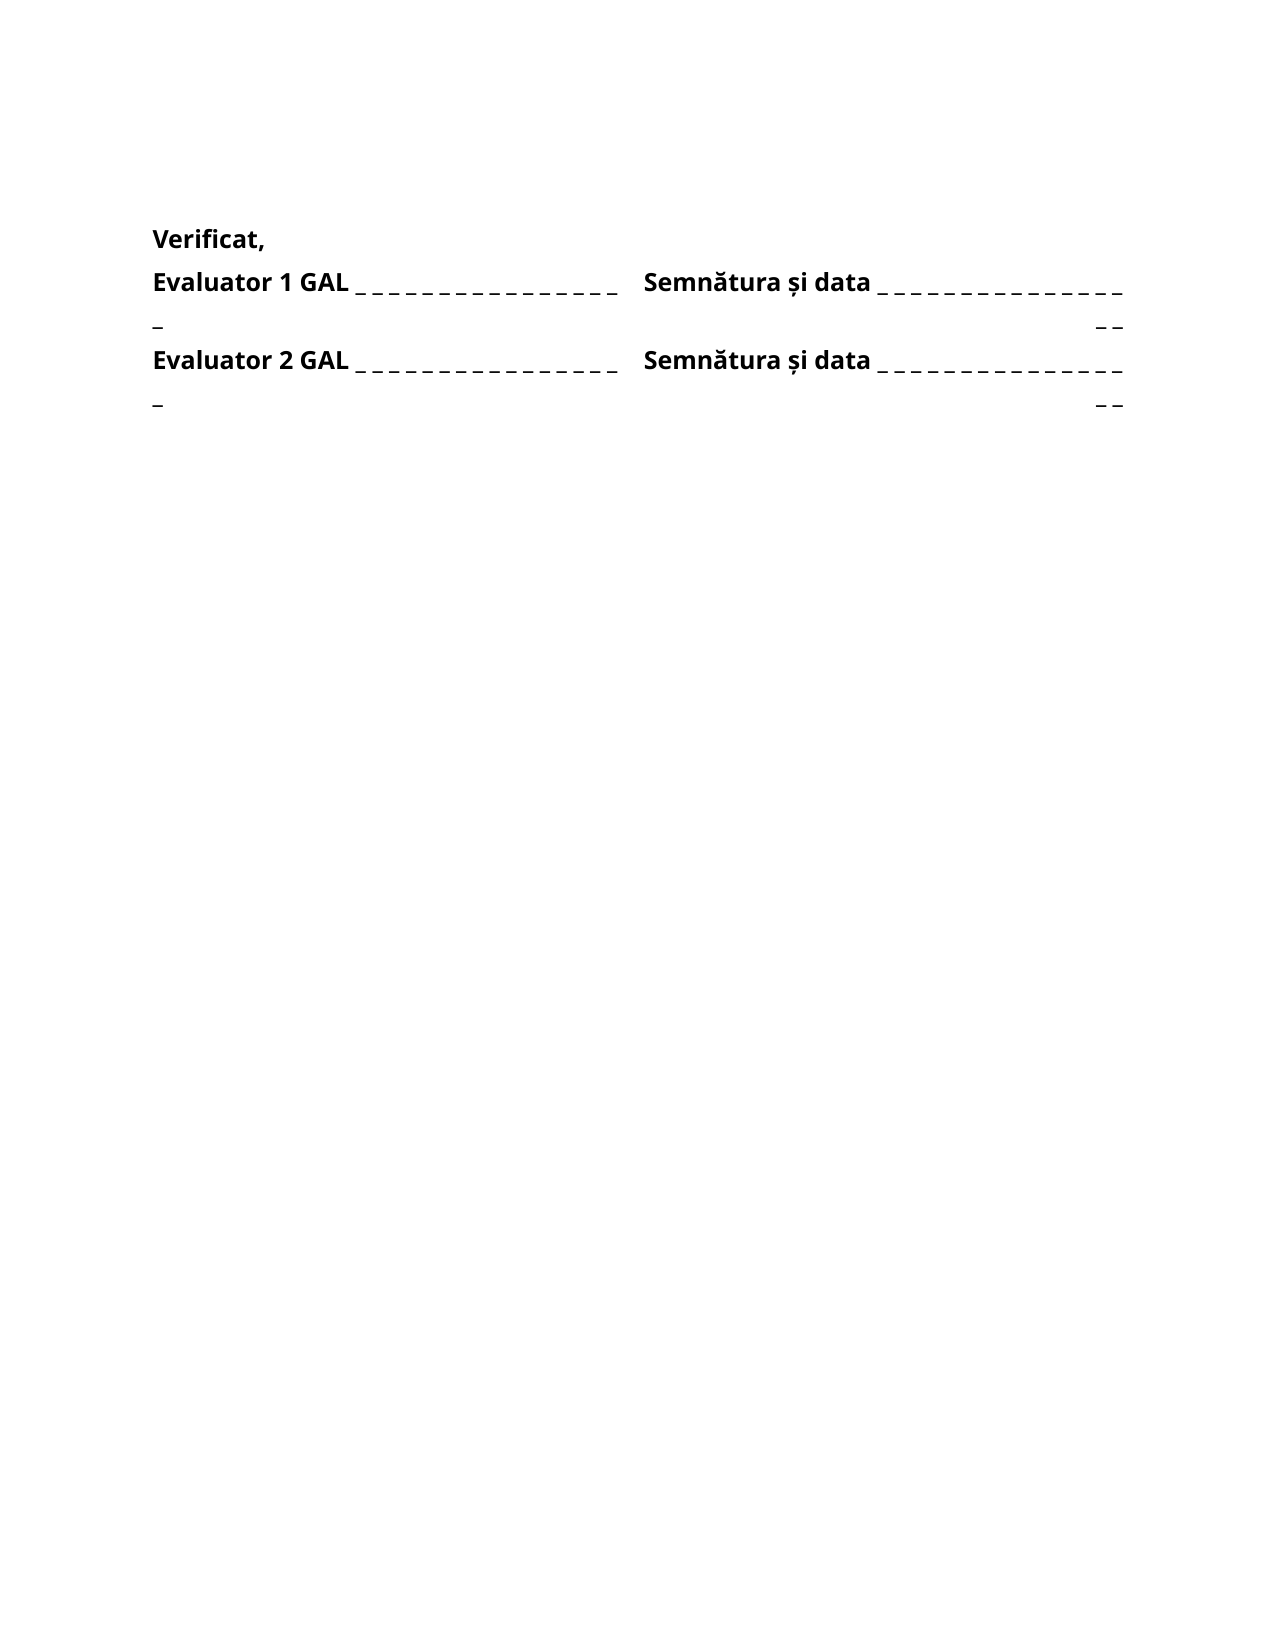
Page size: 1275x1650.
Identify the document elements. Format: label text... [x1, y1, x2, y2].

table_cell Evaluator 1 GAL _ _ _ _ _ _ _ _ _ _ _ _ _ _ _ _ _ [148, 260, 624, 338]
table_cell Semnătura și data _ _ _ _ _ _ _ _ _ _ _ _ _ _ _ _ _ [624, 338, 1127, 415]
table_cell Semnătura și data _ _ _ _ _ _ _ _ _ _ _ _ _ _ _ _ _ [624, 260, 1127, 338]
table_header Verificat, [148, 148, 1127, 260]
table_cell Evaluator 2 GAL _ _ _ _ _ _ _ _ _ _ _ _ _ _ _ _ _ [148, 338, 624, 415]
